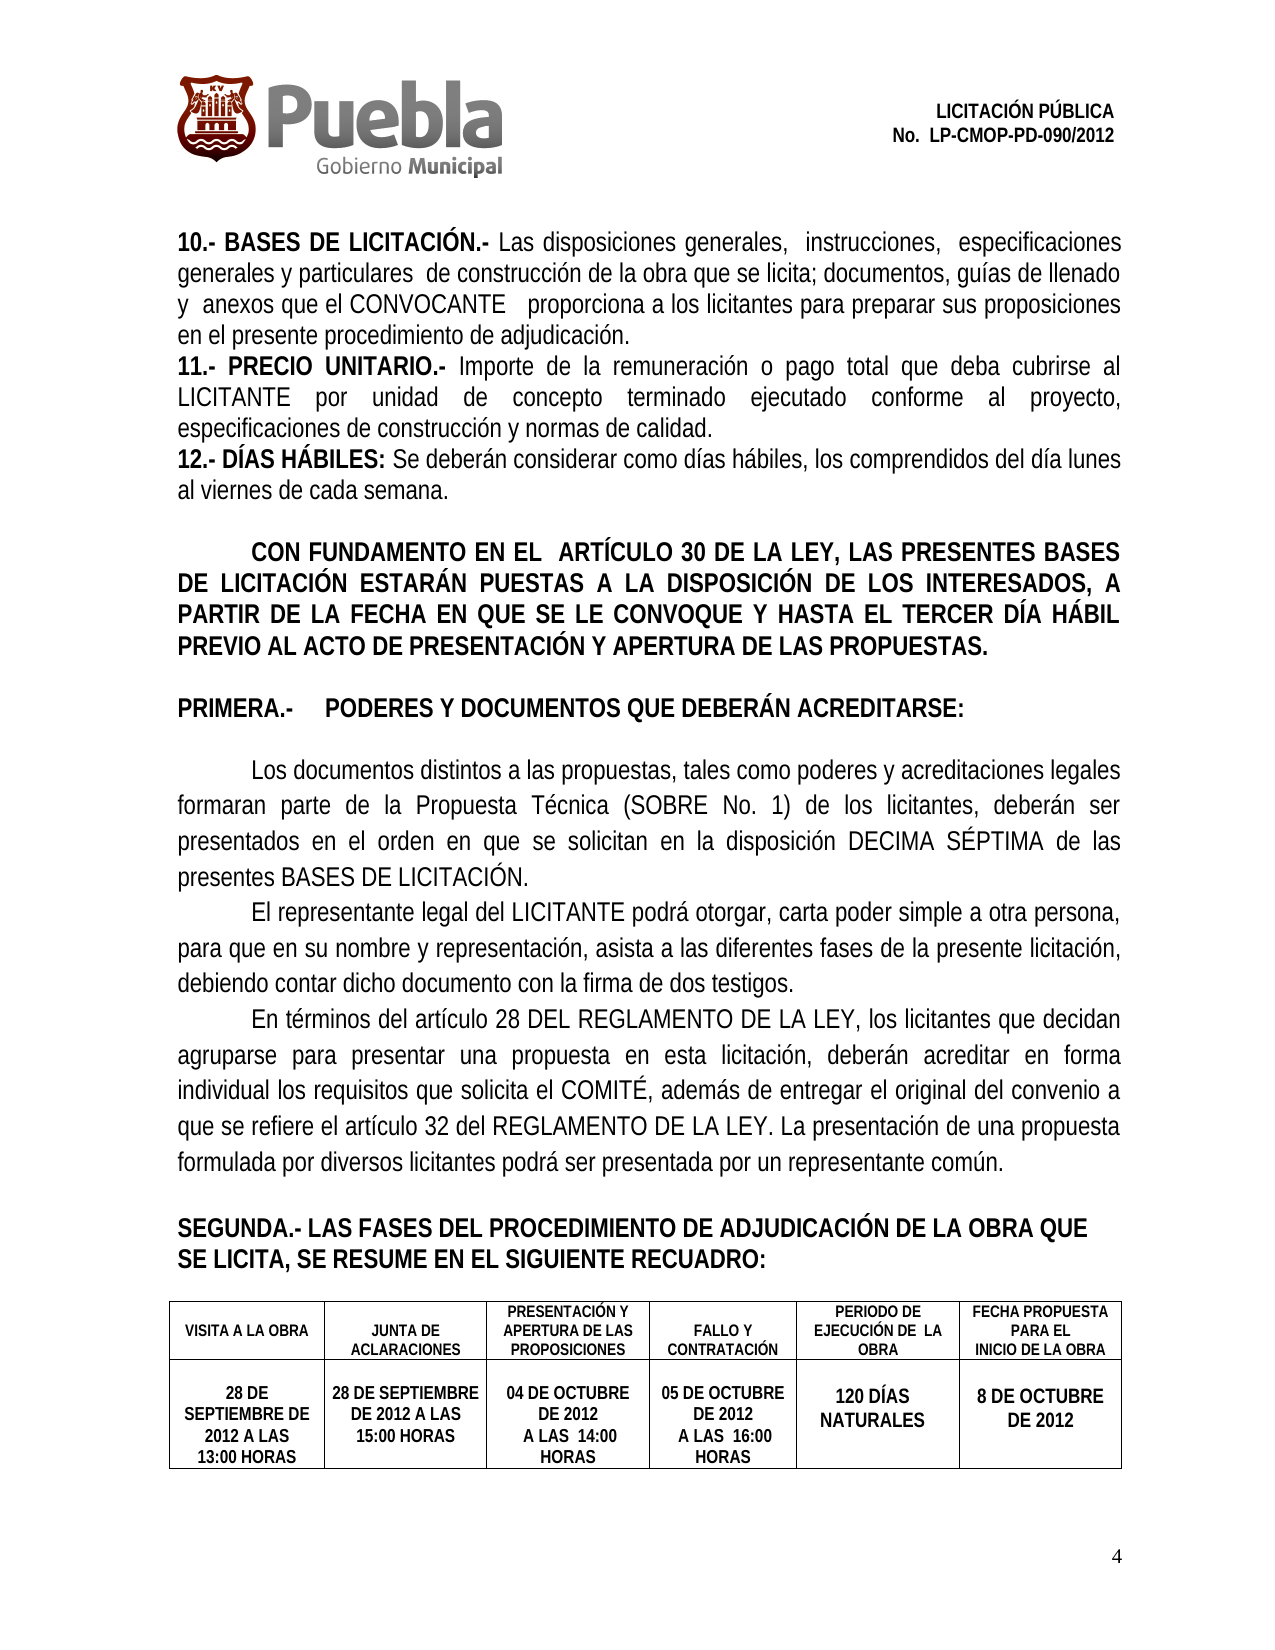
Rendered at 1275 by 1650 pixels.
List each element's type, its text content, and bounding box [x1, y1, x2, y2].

text CON FUNDAMENTO EN EL ARTÍCULO 30 DE LA LEY, LAS PRESENTES BASES DE LICITACIÓN ESTARÁN PUESTAS A LA DISPOSICIÓN DE LOS INTERESADOS, A PARTIR DE LA FECHA EN QUE SE LE CONVOQUE Y HASTA EL TERCER DÍA HÁBIL PREVIO AL ACTO DE PRESENTACIÓN Y APERTURA DE LAS PROPUESTAS. [177, 537, 1122, 661]
text En términos del artículo 28 DEL REGLAMENTO DE LA LEY, los licitantes que decidan agruparse para presentar una propuesta en esta licitación, deberán acreditar en forma individual los requisitos que solicita el COMITÉ, además de entregar el original del convenio a que se refiere el artículo 32 del REGLAMENTO DE LA LEY. La presentación de una propuesta formulada por diversos licitantes podrá ser presentada por un representante común. [177, 1003, 1122, 1177]
text Los documentos distintos a las propuestas, tales como poderes y acreditaciones legales formaran parte de la Propuesta Técnica (SOBRE No. 1) de los licitantes, deberán ser presentados en el orden en que se solicitan en la disposición DECIMA SÉPTIMA de las presentes BASES DE LICITACIÓN. [177, 754, 1122, 892]
table_header FALLO Y CONTRATACIÓN [650, 1302, 796, 1359]
text SE LICITA, SE RESUME EN EL SIGUIENTE RECUADRO: [177, 1243, 1122, 1274]
table_header PERIODO DE EJECUCIÓN DE LA OBRA [797, 1302, 959, 1359]
text 12.- DÍAS HÁBILES: Se deberán considerar como días hábiles, los comprendidos del día lunes al viernes de cada semana. [177, 443, 1122, 506]
table_cell 04 DE OCTUBRE DE 2012 A LAS 14:00 HORAS [487, 1360, 649, 1468]
text El representante legal del LICITANTE podrá otorgar, carta poder simple a otra persona, para que en su nombre y representación, asista a las diferentes fases de la presente licitación, debiendo contar dicho documento con la firma de dos testigos. [177, 896, 1122, 999]
text 11.- PRECIO UNITARIO.- Importe de la remuneración o pago total que deba cubrirse al LICITANTE por unidad de concepto terminado ejecutado conforme al proyecto, especificaciones de construcción y normas de calidad. [177, 350, 1122, 443]
table_cell 8 DE OCTUBRE DE 2012 [960, 1360, 1121, 1468]
table_header PRESENTACIÓN Y APERTURA DE LAS PROPOSICIONES [487, 1302, 649, 1359]
text 10.- BASES DE LICITACIÓN.- Las disposiciones generales, instrucciones, especificaciones generales y particulares de construcción de la obra que se licita; documentos, guías de llenado y anexos que el CONVOCANTE proporciona a los licitantes para preparar sus proposiciones en el presente procedimiento de adjudicación. [177, 226, 1122, 350]
text SEGUNDA.- LAS FASES DEL PROCEDIMIENTO DE ADJUDICACIÓN DE LA OBRA QUE [177, 1212, 1122, 1243]
table_header FECHA PROPUESTA PARA EL INICIO DE LA OBRA [960, 1302, 1121, 1359]
text PRIMERA.- PODERES Y DOCUMENTOS QUE DEBERÁN ACREDITARSE: [177, 692, 1122, 723]
table_cell 28 DE SEPTIEMBRE DE 2012 A LAS 15:00 HORAS [325, 1360, 486, 1468]
table_cell 05 DE OCTUBRE DE 2012 A LAS 16:00 HORAS [650, 1360, 796, 1468]
picture [177, 75, 502, 178]
table_header JUNTA DE ACLARACIONES [325, 1302, 486, 1359]
table_cell 28 DE SEPTIEMBRE DE 2012 A LAS 13:00 HORAS [170, 1360, 324, 1468]
table_cell 120 DÍAS NATURALES [797, 1360, 959, 1468]
table_header VISITA A LA OBRA [170, 1302, 324, 1359]
